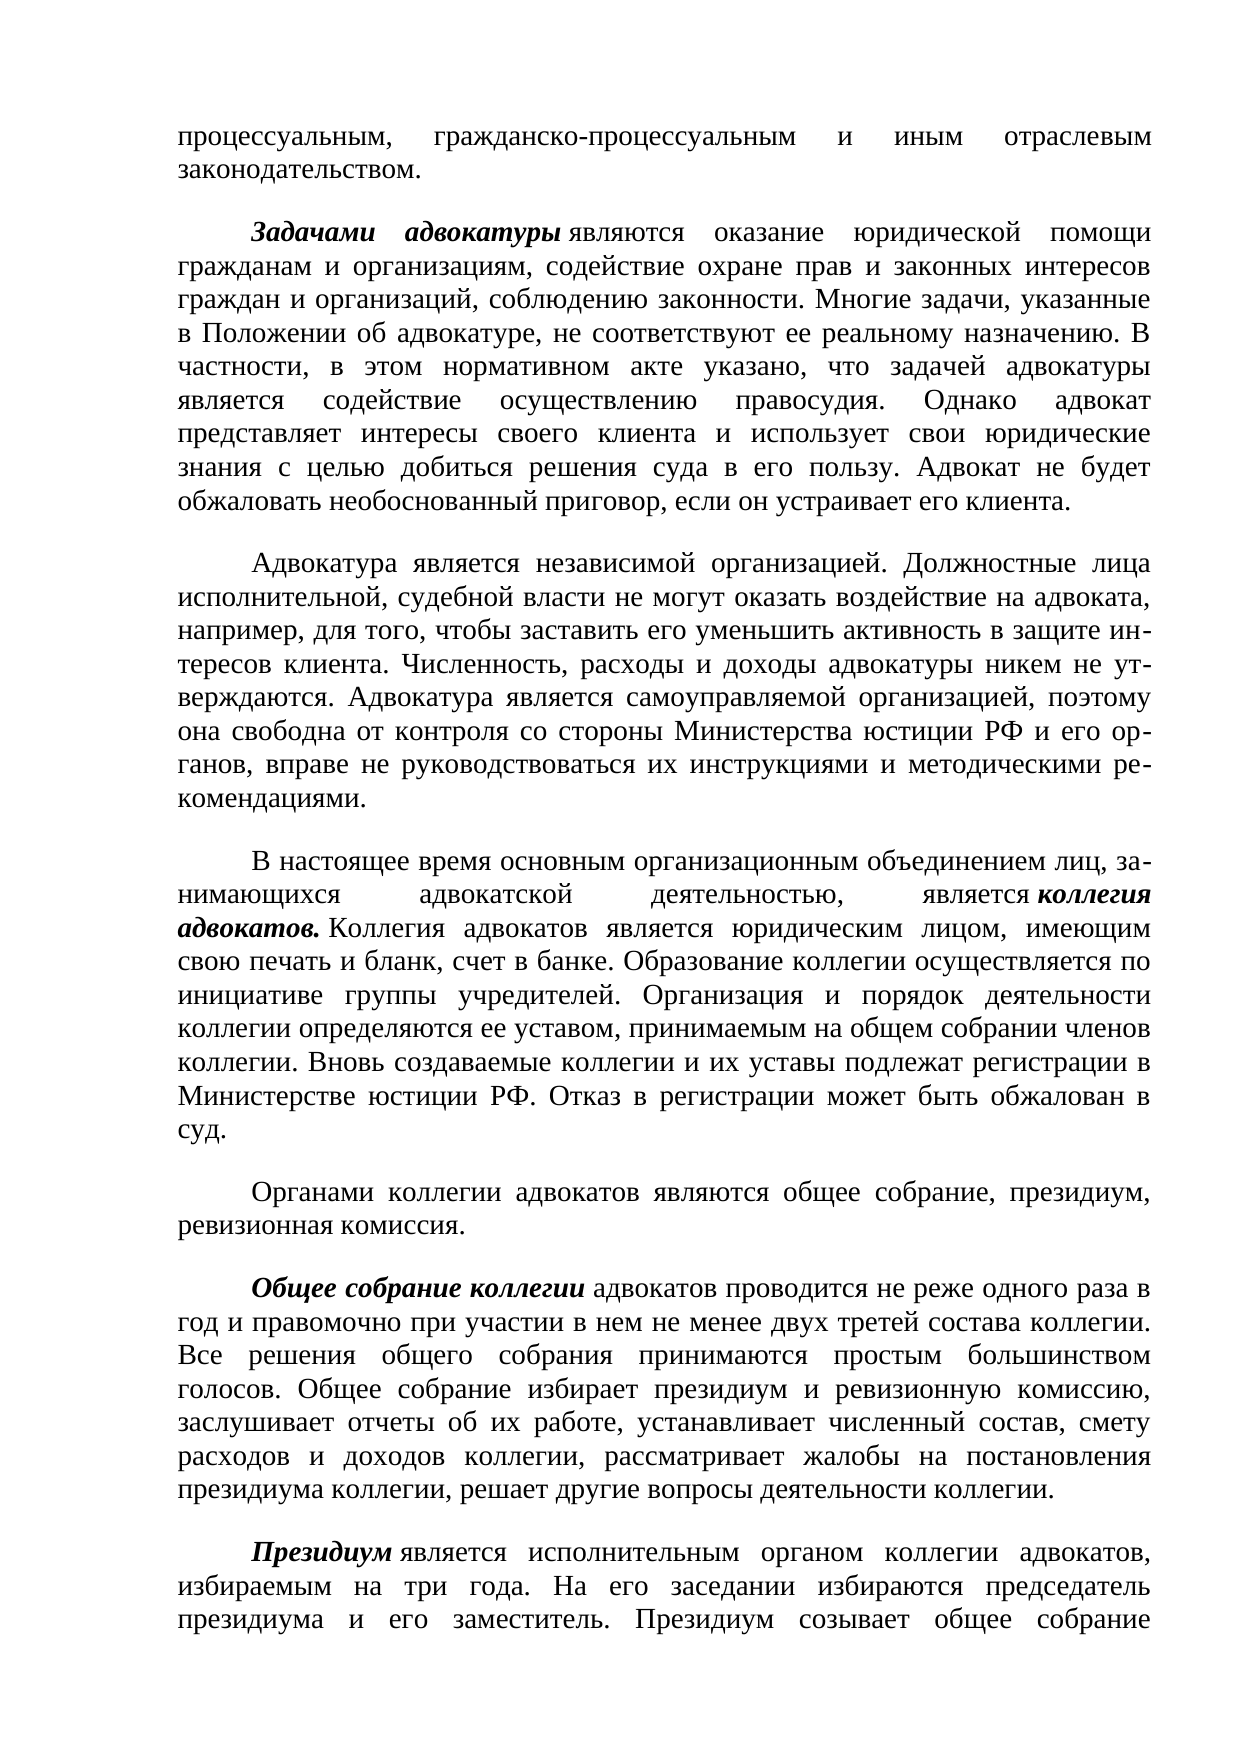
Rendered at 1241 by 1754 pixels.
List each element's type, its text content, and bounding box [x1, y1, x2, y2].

text Задачами адвокатуры являются оказание юридической помощи гражданам и организациям, содействие охране прав и законных интересов граждан и организаций, соблюдению законности. Многие задачи, указанные в Положении об адвокатуре, не соответствуют ее реальному назначению. В частности, в этом нормативном акте указано, что задачей адвокатуры является содействие осуществлению правосудия. Однако адвокат представляет интересы своего клиента и использует свои юридические знания с целью добиться решения суда в его пользу. Адвокат не будет обжаловать необоснованный приговор, если он устраивает его клиента. [177, 214, 1152, 516]
text Органами коллегии адвокатов являются общее собрание, президиум, ревизионная комиссия. [177, 1174, 1152, 1241]
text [177, 1534, 1152, 1635]
text Адвокатура является независимой организацией. Должностные лица исполнительной, судебной власти не могут оказать воздействие на адвоката, например, для того, чтобы заставить его уменьшить активность в защите интересов клиента. Численность, расходы и доходы адвокатуры никем не утверждаются. Адвокатура является самоуправляемой организацией, поэтому она свободна от контроля со стороны Министерства юстиции РФ и его органов, вправе не руководствоваться их инструкциями и методическими рекомендациями. [177, 545, 1152, 814]
text Общее собрание коллегии адвокатов проводится не реже одного раза в год и правомочно при участии в нем не менее двух третей состава коллегии. Все решения общего собрания принимаются простым большинством голосов. Общее собрание избирает президиум и ревизионную комиссию, заслушивает отчеты об их работе, устанавливает численный состав, смету расходов и доходов коллегии, рассматривает жалобы на постановления президиума коллегии, решает другие вопросы деятельности коллегии. [177, 1270, 1152, 1505]
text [177, 118, 1152, 185]
text В настоящее время основным организационным объединением лиц, занимающихся адвокатской деятельностью, является коллегия адвокатов. Коллегия адвокатов является юридическим лицом, имеющим свою печать и бланк, счет в банке. Образование коллегии осуществляется по инициативе группы учредителей. Организация и порядок деятельности коллегии определяются ее уставом, принимаемым на общем собрании членов коллегии. Вновь создаваемые коллегии и их уставы подлежат регистрации в Министерстве юстиции РФ. Отказ в регистрации может быть обжалован в суд. [177, 843, 1152, 1145]
